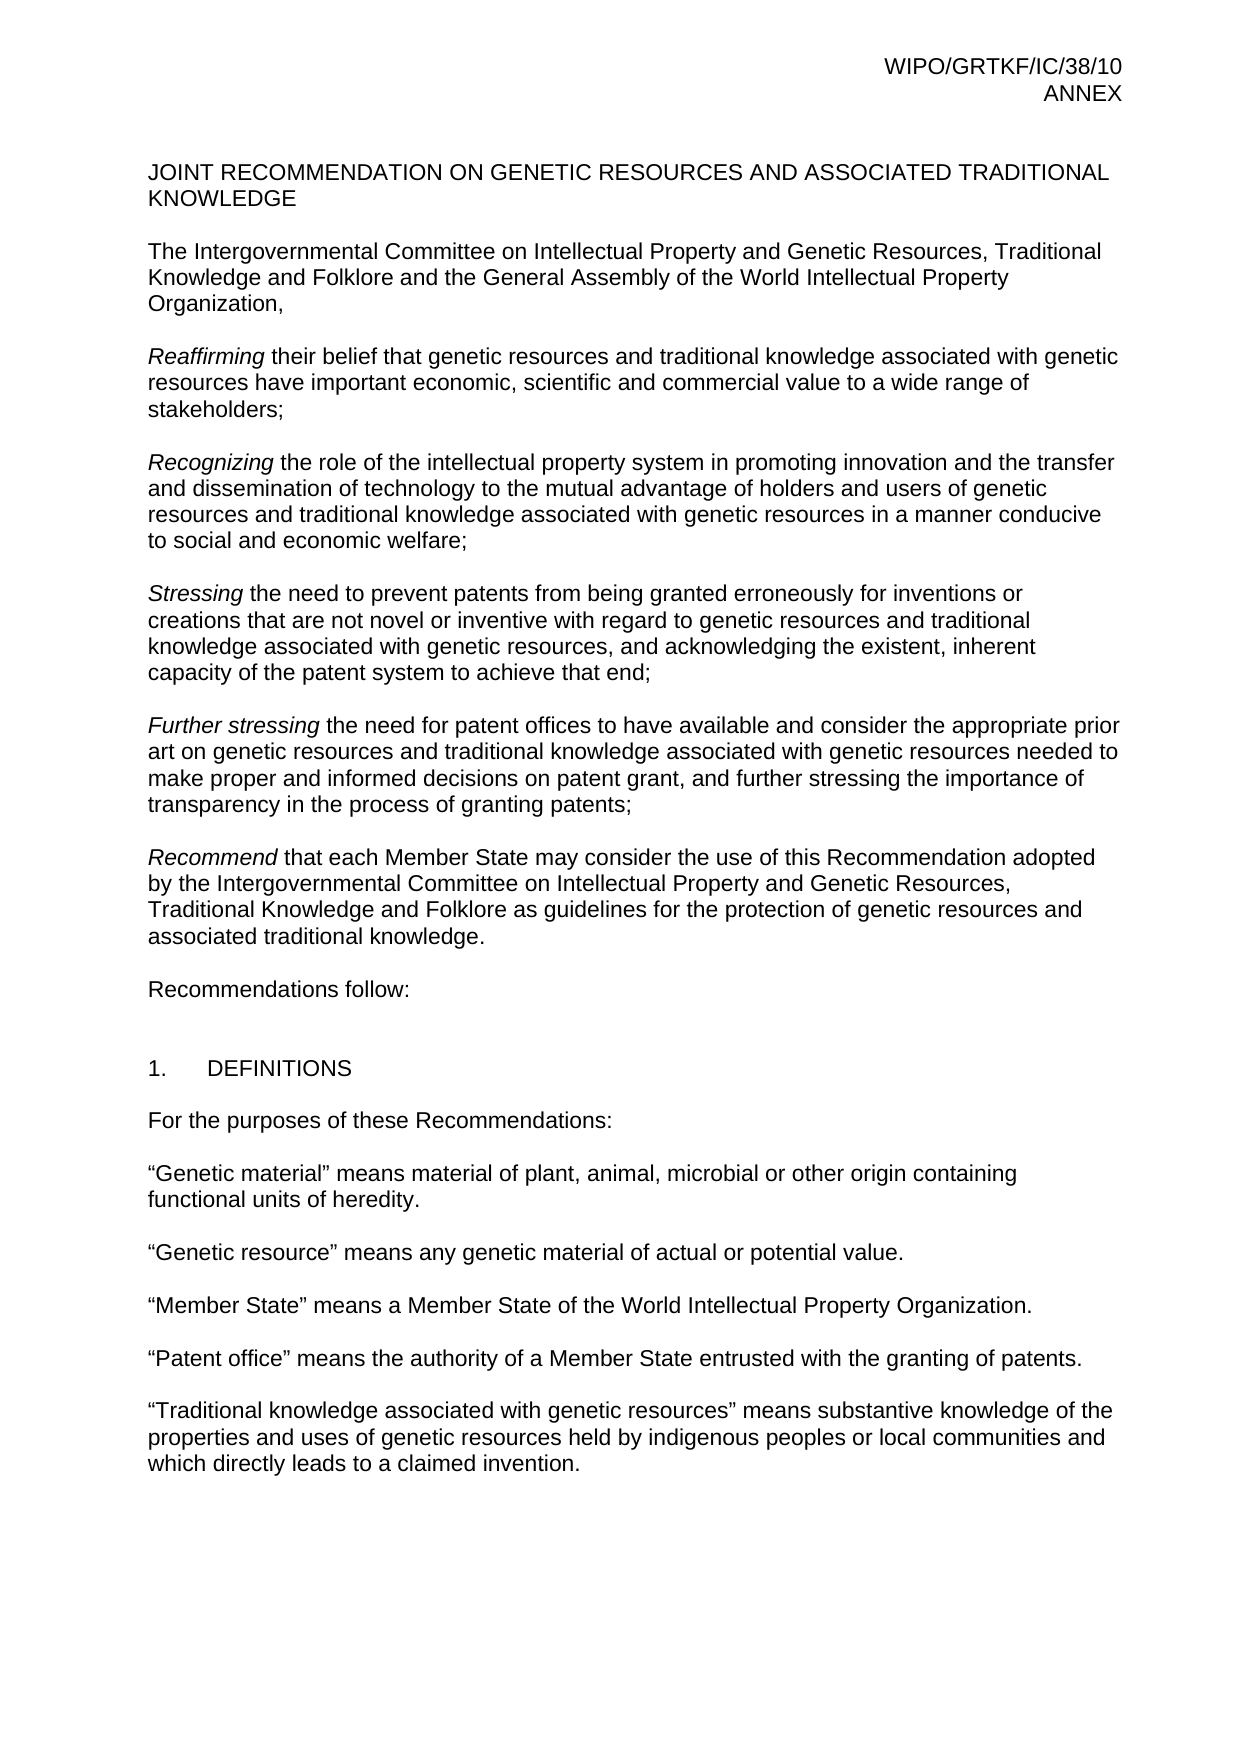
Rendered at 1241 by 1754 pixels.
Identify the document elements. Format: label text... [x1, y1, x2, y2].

text 1. DEFINITIONS [148, 1054, 1122, 1081]
text Stressing the need to prevent patents from being granted erroneously for inventions or creations that are not novel or inventive with regard to genetic resources and traditional knowledge associated with genetic resources, and acknowledging the existent, inherent capacity of the patent system to achieve that end; [148, 580, 1122, 686]
text Reaffirming their belief that genetic resources and traditional knowledge associated with genetic resources have important economic, scientific and commercial value to a wide range of stakeholders; [148, 343, 1122, 422]
text Recommend that each Member State may consider the use of this Recommendation adopted by the Intergovernmental Committee on Intellectual Property and Genetic Resources, Traditional Knowledge and Folklore as guidelines for the protection of genetic resources and associated traditional knowledge. [148, 844, 1122, 949]
text Recommendations follow: [148, 976, 1122, 1002]
text “Member State” means a Member State of the World Intellectual Property Organization. [148, 1292, 1122, 1318]
text Recognizing the role of the intellectual property system in promoting innovation and the transfer and dissemination of technology to the mutual advantage of holders and users of genetic resources and traditional knowledge associated with genetic resources in a manner conducive to social and economic welfare; [148, 448, 1122, 554]
text “Genetic resource” means any genetic material of actual or potential value. [148, 1239, 1122, 1265]
text “Traditional knowledge associated with genetic resources” means substantive knowledge of the properties and uses of genetic resources held by indigenous peoples or local communities and which directly leads to a claimed invention. [148, 1397, 1122, 1476]
text “Patent office” means the authority of a Member State entrusted with the granting of patents. [148, 1344, 1122, 1371]
text The Intergovernmental Committee on Intellectual Property and Genetic Resources, Traditional Knowledge and Folklore and the General Assembly of the World Intellectual Property Organization, [148, 238, 1122, 317]
text Further stressing the need for patent offices to have available and consider the appropriate prior art on genetic resources and traditional knowledge associated with genetic resources needed to make proper and informed decisions on patent grant, and further stressing the importance of transparency in the process of granting patents; [148, 712, 1122, 817]
text “Genetic material” means material of plant, animal, microbial or other origin containing functional units of heredity. [148, 1160, 1122, 1213]
text For the purposes of these Recommendations: [148, 1107, 1122, 1134]
text JOINT RECOMMENDATION ON GENETIC RESOURCES AND ASSOCIATED TRADITIONAL KNOWLEDGE [148, 158, 1122, 211]
